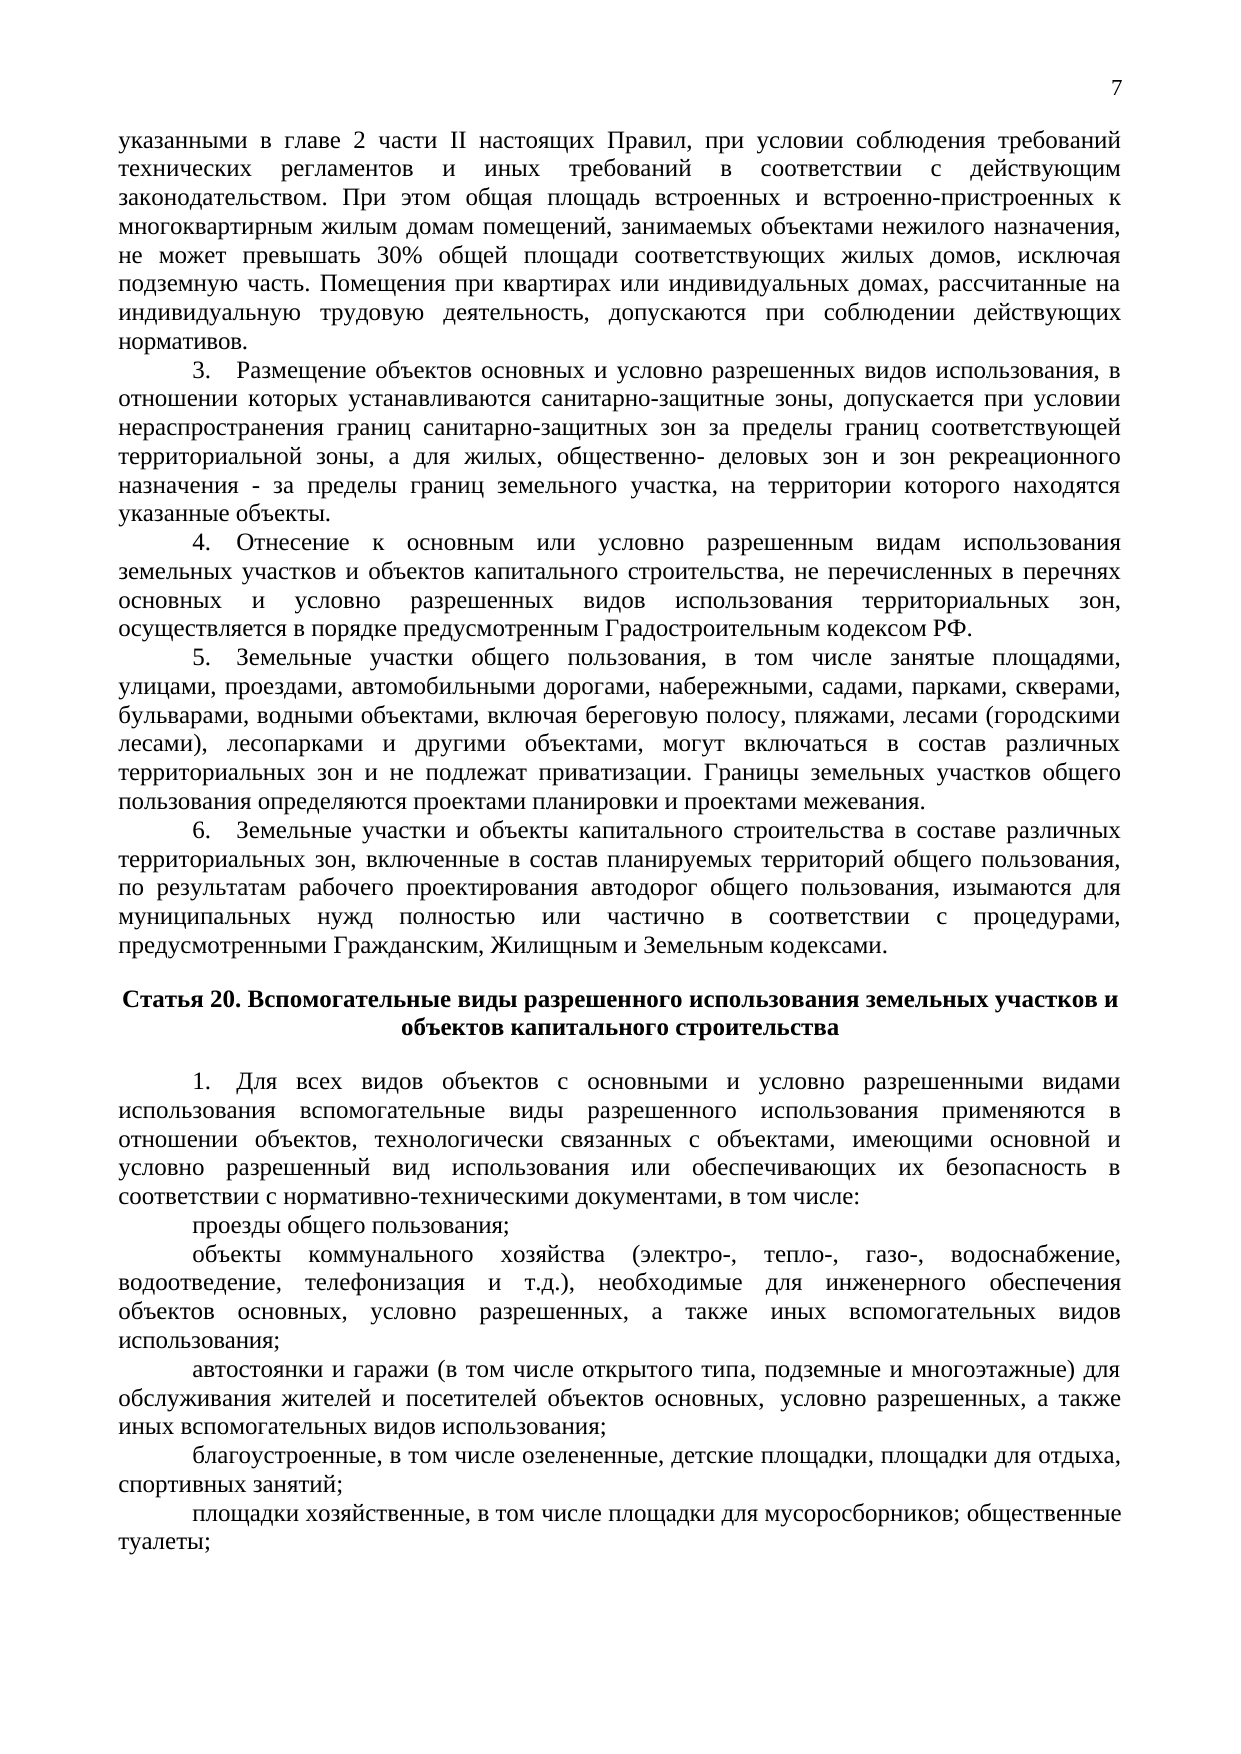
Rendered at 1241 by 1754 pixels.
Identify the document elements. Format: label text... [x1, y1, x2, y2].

text площадки хозяйственные, в том числе площадки для мусоросборников; общественные туалеты; [118, 1498, 1122, 1555]
list Отнесение к основным или условно разрешенным видам использования земельных участков и объектов капитального строительства, не перечисленных в перечнях основных и условно разрешенных видов использования территориальных зон, осуществляется в порядке предусмотренным Градостроительным кодексом РФ. [118, 527, 1122, 642]
list Для всех видов объектов с основными и условно разрешенными видами использования вспомогательные виды разрешенного использования применяются в отношении объектов, технологически связанных с объектами, имеющими основной и условно разрешенный вид использования или обеспечивающих их безопасность в соответствии с нормативно-техническими документами, в том числе: [118, 1066, 1122, 1210]
text благоустроенные, в том числе озелененные, детские площадки, площадки для отдыха, спортивных занятий; [118, 1440, 1122, 1498]
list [118, 125, 1122, 355]
list Земельные участки общего пользования, в том числе занятые площадями, улицами, проездами, автомобильными дорогами, набережными, садами, парками, скверами, бульварами, водными объектами, включая береговую полосу, пляжами, лесами (городскими лесами), лесопарками и другими объектами, могут включаться в состав различных территориальных зон и не подлежат приватизации. Границы земельных участков общего пользования определяются проектами планировки и проектами межевания. [118, 642, 1122, 815]
list Земельные участки и объекты капитального строительства в составе различных территориальных зон, включенные в состав планируемых территорий общего пользования, по результатам рабочего проектирования автодорог общего пользования, изымаются для муниципальных нужд полностью или частично в соответствии с процедурами, предусмотренными Гражданским, Жилищным и Земельным кодексами. [118, 815, 1122, 959]
subtitle Статья 20. Вспомогательные виды разрешенного использования земельных участков и объектов капитального строительства [118, 984, 1122, 1041]
text проезды общего пользования; [118, 1210, 1122, 1239]
text автостоянки и гаражи (в том числе открытого типа, подземные и многоэтажные) для обслуживания жителей и посетителей объектов основных, условно разрешенных, а также иных вспомогательных видов использования; [118, 1354, 1122, 1440]
text объекты коммунального хозяйства (электро-, тепло-, газо-, водоснабжение, водоотведение, телефонизация и т.д.), необходимые для инженерного обеспечения объектов основных, условно разрешенных, а также иных вспомогательных видов использования; [118, 1239, 1122, 1354]
list Размещение объектов основных и условно разрешенных видов использования, в отношении которых устанавливаются санитарно-защитные зоны, допускается при условии нераспространения границ санитарно-защитных зон за пределы границ соответствующей территориальной зоны, а для жилых, общественно- деловых зон и зон рекреационного назначения - за пределы границ земельного участка, на территории которого находятся указанные объекты. [118, 355, 1122, 527]
